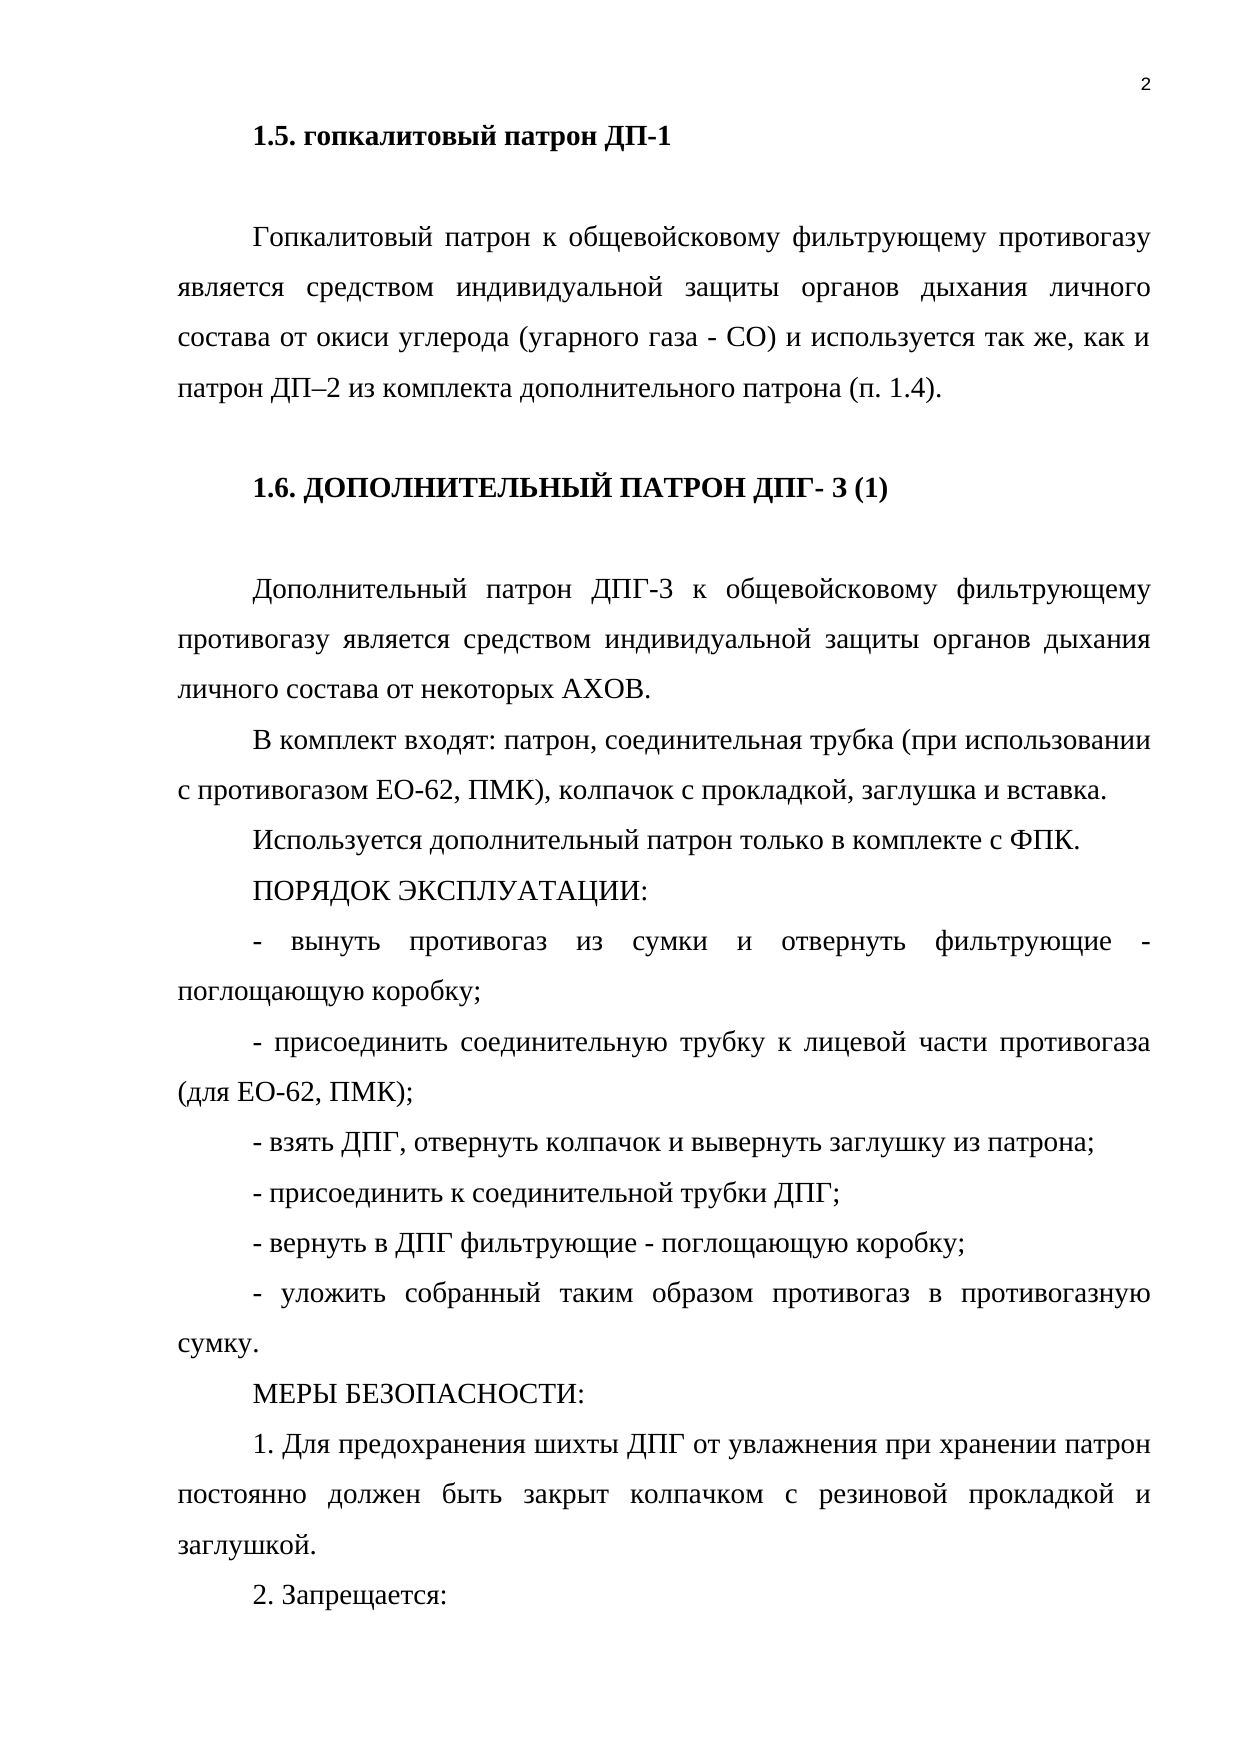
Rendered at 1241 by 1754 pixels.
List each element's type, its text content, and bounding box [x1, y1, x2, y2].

text - вернуть в ДПГ фильтрующие - поглощающую коробку; [177, 1225, 1152, 1258]
text 1. Для предохранения шихты ДПГ от увлажнения при хранении патрон постоянно должен быть закрыт колпачком с резиновой прокладкой и заглушкой. [177, 1426, 1152, 1560]
text - взять ДПГ, отвернуть колпачок и вывернуть заглушку из патрона; [177, 1124, 1152, 1158]
text 1.6. ДОПОЛНИТЕЛЬНЫЙ ПАТРОН ДПГ- З (1) [177, 470, 1152, 504]
text Дополнительный патрон ДПГ-3 к общевойсковому фильтрующему противогазу является средством индивидуальной защиты органов дыхания личного состава от некоторых АХОВ. [177, 571, 1152, 705]
text 1.5. гопкалитовый патрон ДП-1 [177, 118, 1152, 152]
text - уложить собранный таким образом противогаз в противогазную сумку. [177, 1275, 1152, 1359]
text - присоединить к соединительной трубки ДПГ; [177, 1175, 1152, 1208]
text - вынуть противогаз из сумки и отвернуть фильтрующие - поглощающую коробку; [177, 923, 1152, 1007]
text ПОРЯДОК ЭКСПЛУАТАЦИИ: [177, 873, 1152, 906]
text В комплект входят: патрон, соединительная трубка (при использовании с противогазом ЕО-62, ПМК), колпачок с прокладкой, заглушка и вставка. [177, 722, 1152, 806]
text МЕРЫ БЕЗОПАСНОСТИ: [177, 1376, 1152, 1409]
text Используется дополнительный патрон только в комплекте с ФПК. [177, 822, 1152, 856]
text Гопкалитовый патрон к общевойсковому фильтрующему противогазу является средством индивидуальной защиты органов дыхания личного состава от окиси углерода (угарного газа - СО) и используется так же, как и патрон ДП–2 из комплекта дополнительного патрона (п. 1.4). [177, 219, 1152, 403]
text 2. Запрещается: [177, 1577, 1152, 1611]
text - присоединить соединительную трубку к лицевой части противогаза (для ЕО-62, ПМК); [177, 1024, 1152, 1108]
